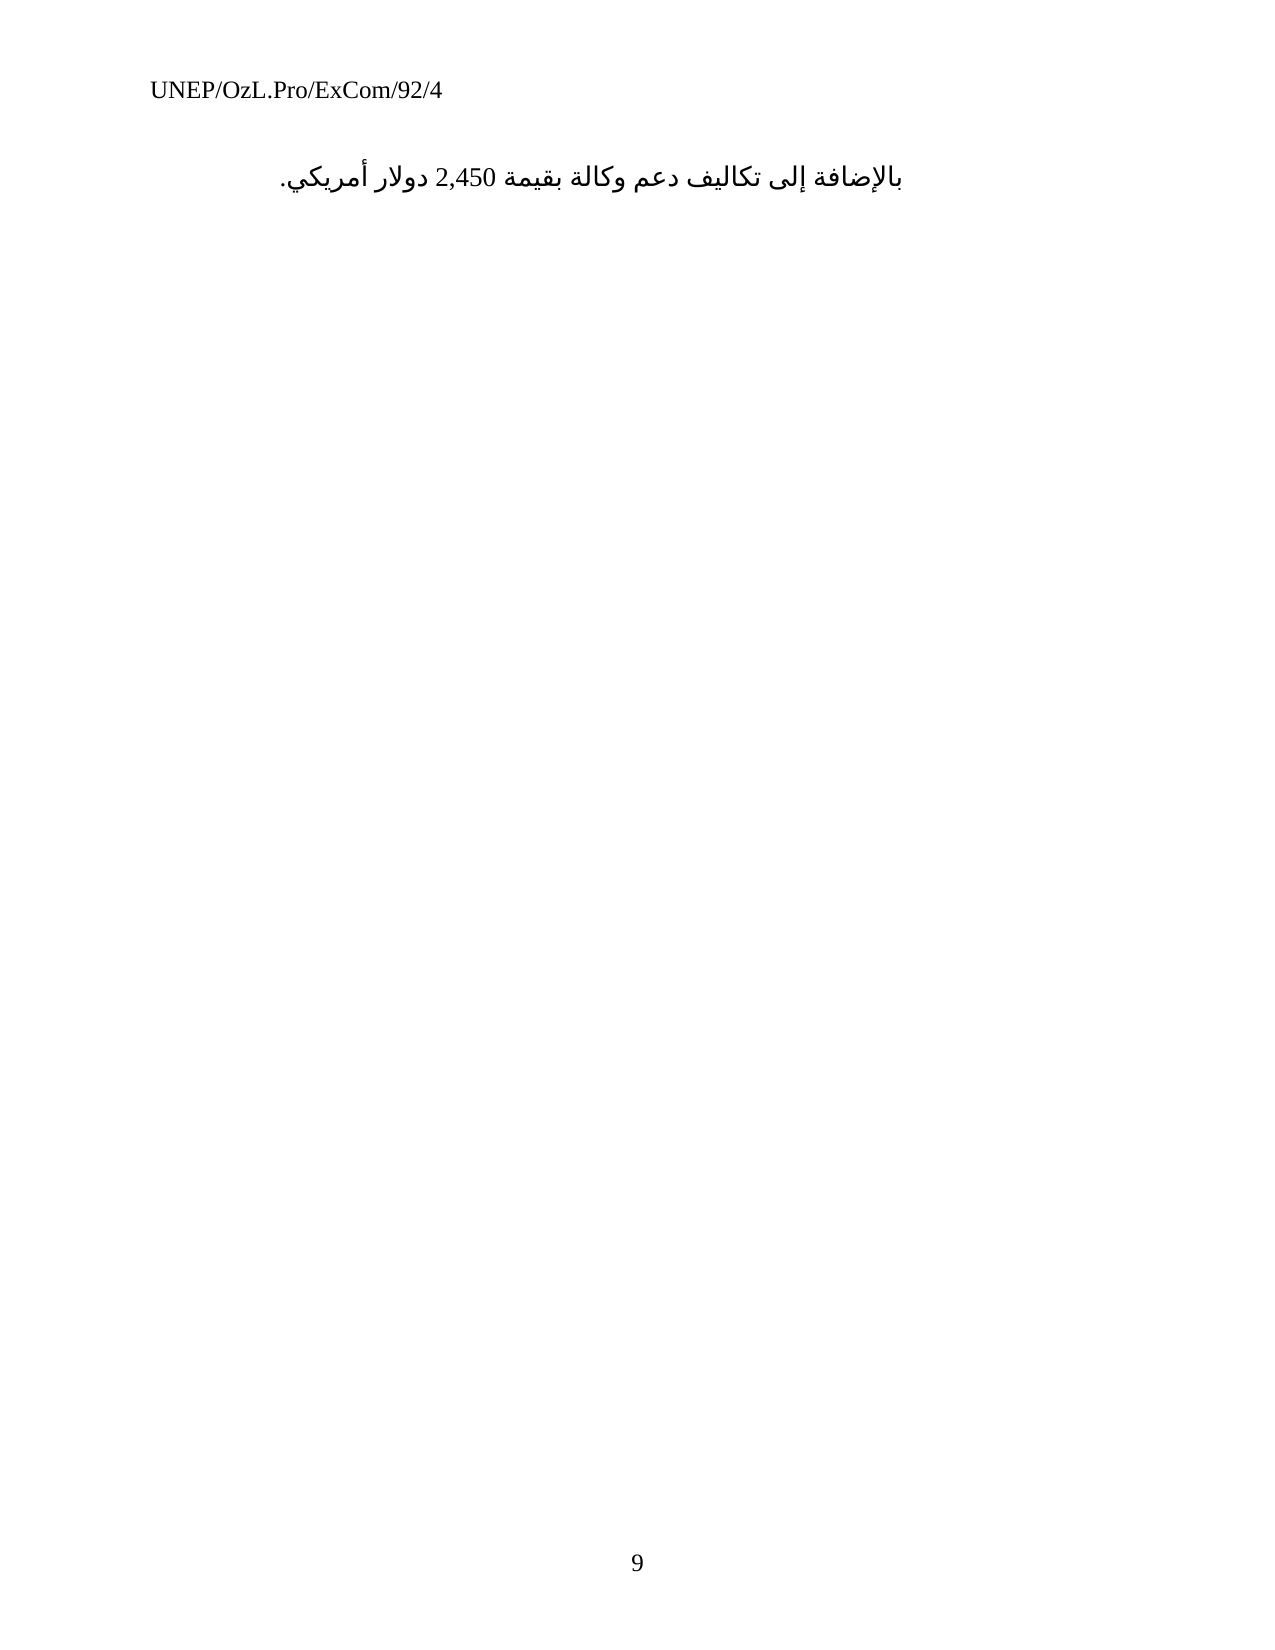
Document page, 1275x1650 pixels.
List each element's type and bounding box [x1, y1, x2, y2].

list [150, 161, 977, 192]
